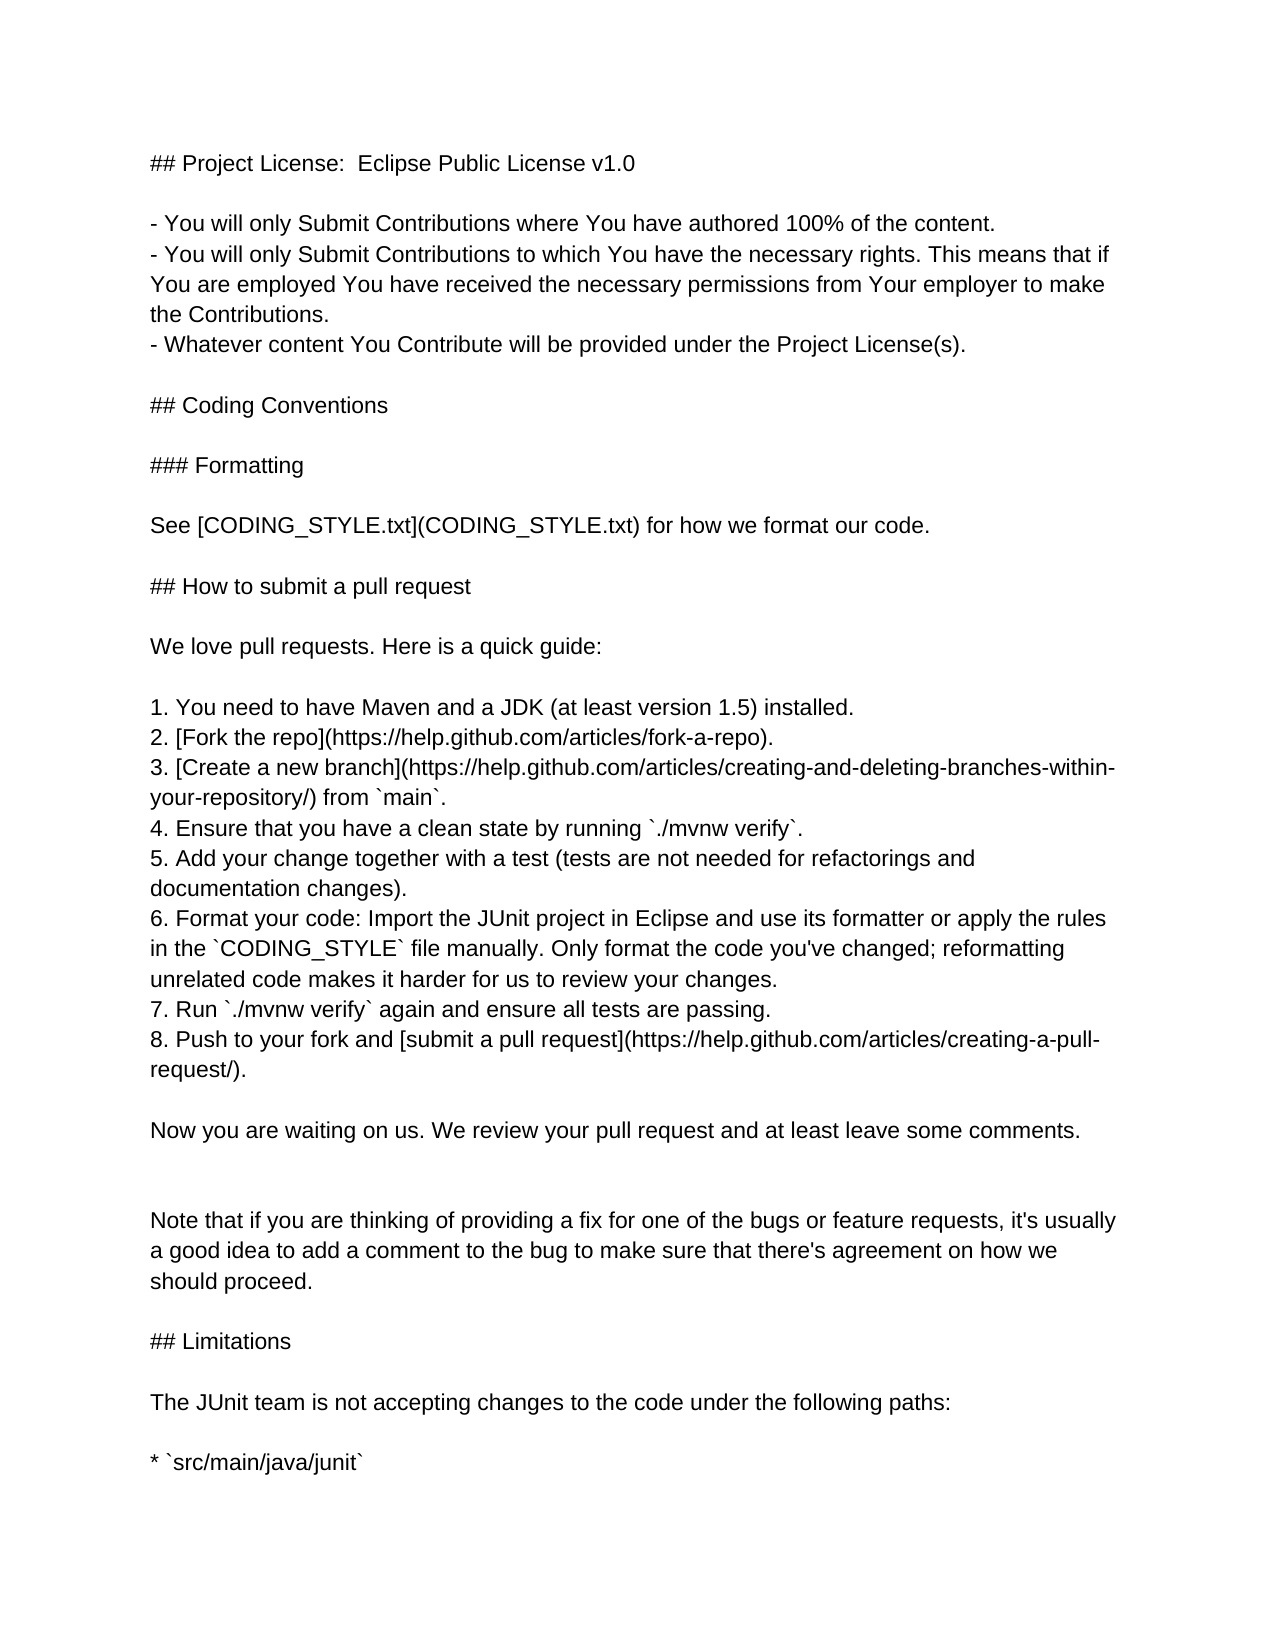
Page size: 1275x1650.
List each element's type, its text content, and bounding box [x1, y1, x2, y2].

text 8. Push to your fork and [submit a pull request](https://help.github.com/articles/creating-a-pull-request/). [150, 1026, 1125, 1083]
text ## Limitations [150, 1328, 1125, 1354]
text ## How to submit a pull request [150, 573, 1125, 599]
text We love pull requests. Here is a quick guide: [150, 633, 1125, 660]
text - You will only Submit Contributions where You have authored 100% of the content. [150, 210, 1125, 237]
text ## Coding Conventions [150, 392, 1125, 418]
text Now you are waiting on us. We review your pull request and at least leave some comments. [150, 1117, 1125, 1143]
text 1. You need to have Maven and a JDK (at least version 1.5) installed. [150, 694, 1125, 720]
text 5. Add your change together with a test (tests are not needed for refactorings and documentation changes). [150, 845, 1125, 901]
text - Whatever content You Contribute will be provided under the Project License(s). [150, 331, 1125, 358]
text 7. Run `./mvnw verify` again and ensure all tests are passing. [150, 996, 1125, 1022]
text ### Formatting [150, 452, 1125, 478]
text a good idea to add a comment to the bug to make sure that there's agreement on how we should proceed. [150, 1237, 1125, 1294]
text 3. [Create a new branch](https://help.github.com/articles/creating-and-deleting-branches-within-your-repository/) from `main`. [150, 754, 1125, 811]
text ## Project License: Eclipse Public License v1.0 [150, 150, 1125, 176]
text * `src/main/java/junit` [150, 1449, 1125, 1475]
text - You will only Submit Contributions to which You have the necessary rights. This means that if You are employed You have received the necessary permissions from Your employer to make the Contributions. [150, 241, 1125, 327]
text 6. Format your code: Import the JUnit project in Eclipse and use its formatter or apply the rules in the `CODING_STYLE` file manually. Only format the code you've changed; reformatting unrelated code makes it harder for us to review your changes. [150, 905, 1125, 992]
text 2. [Fork the repo](https://help.github.com/articles/fork-a-repo). [150, 724, 1125, 750]
text 4. Ensure that you have a clean state by running `./mvnw verify`. [150, 814, 1125, 841]
text Note that if you are thinking of providing a fix for one of the bugs or feature requests, it's usually [150, 1207, 1125, 1234]
text See [CODING_STYLE.txt](CODING_STYLE.txt) for how we format our code. [150, 512, 1125, 539]
text The JUnit team is not accepting changes to the code under the following paths: [150, 1388, 1125, 1415]
